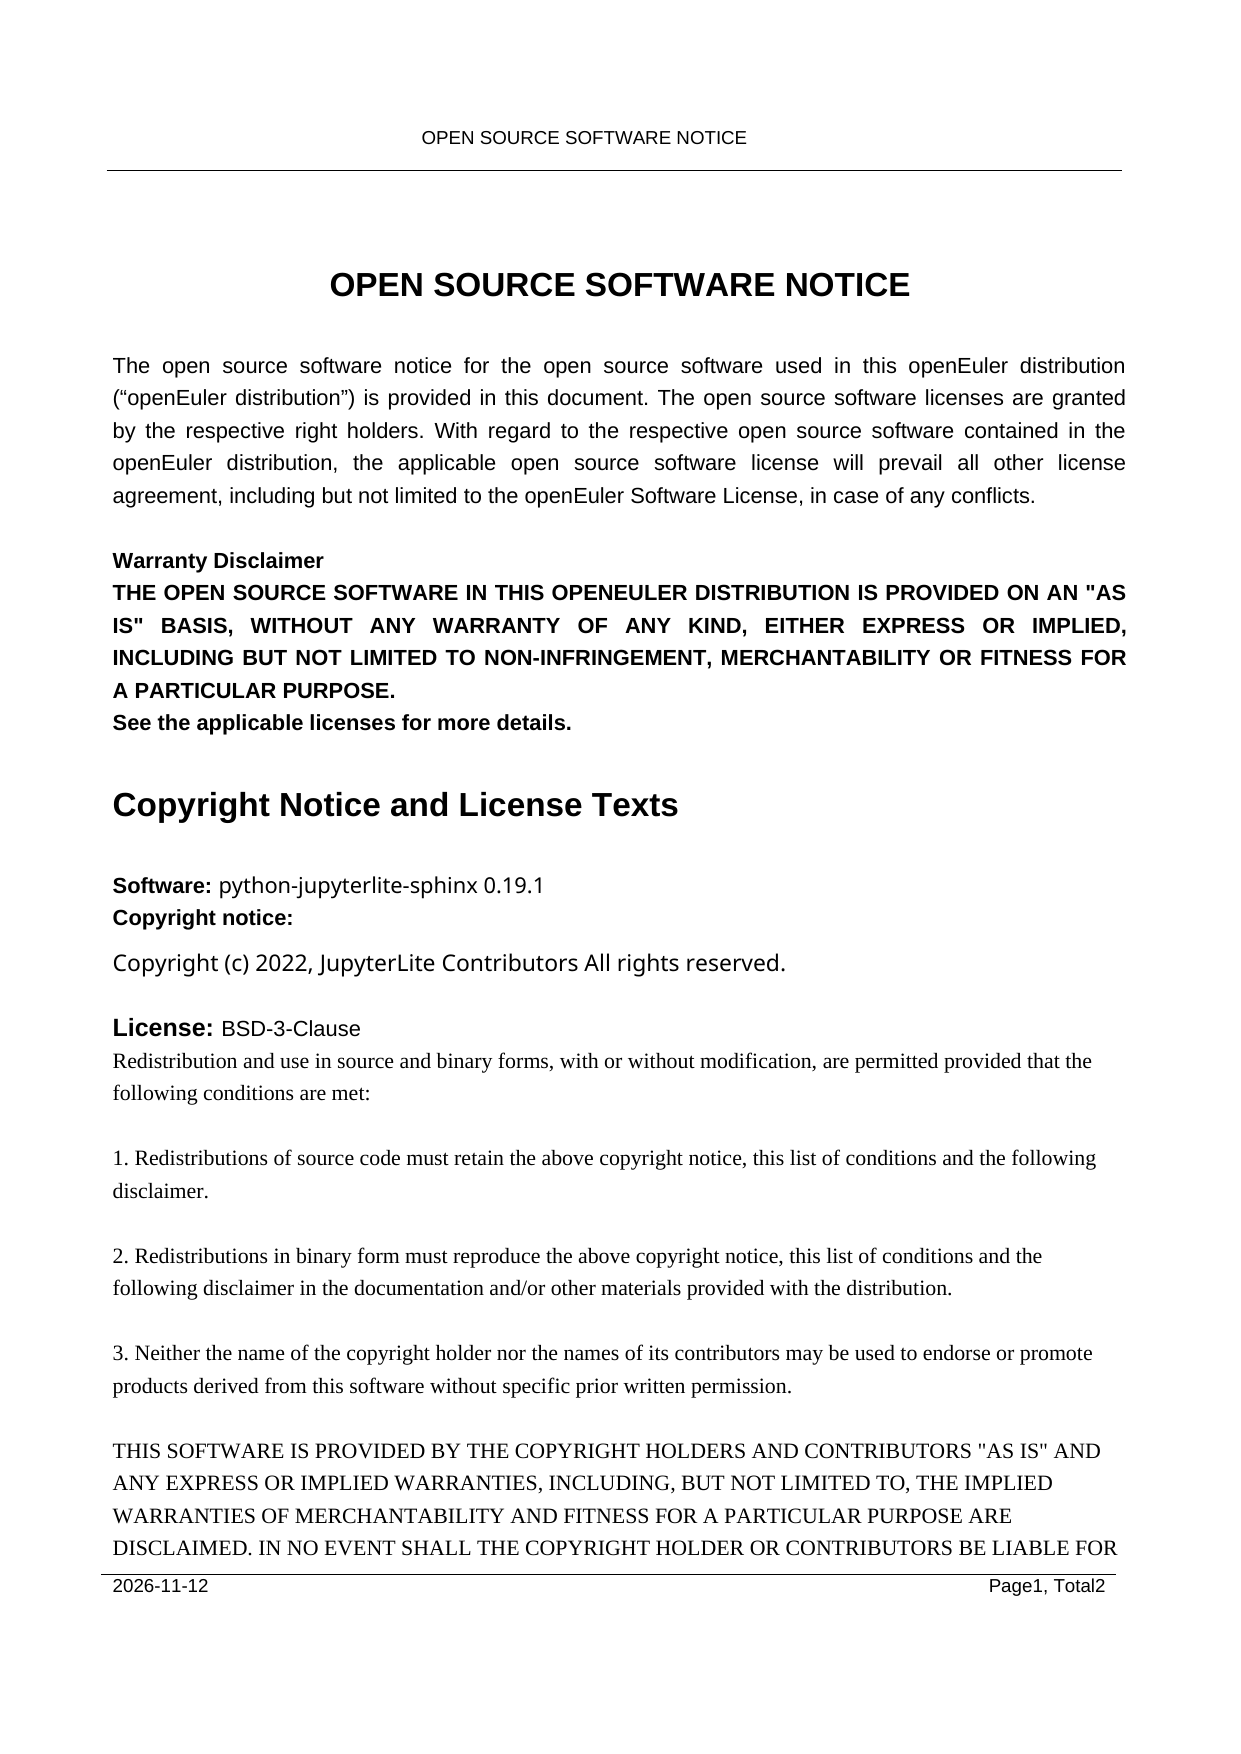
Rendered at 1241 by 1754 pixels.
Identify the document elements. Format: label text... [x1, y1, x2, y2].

text Copyright notice: [112, 901, 1128, 934]
text OPEN SOURCE SOFTWARE NOTICE [112, 251, 1128, 316]
title Software: python-jupyterlite-sphinx 0.19.1 [112, 869, 1128, 901]
text The open source software notice for the open source software used in this openEuler distribution (“openEuler distribution”) is provided in this document. The open source software licenses are granted by the respective right holders. With regard to the respective open source software contained in the openEuler distribution, the applicable open source software license will prevail all other license agreement, including but not limited to the openEuler Software License, in case of any conflicts. [112, 349, 1128, 511]
text License: BSD-3-Clause [112, 1012, 1128, 1044]
text Warranty Disclaimer [112, 544, 1128, 576]
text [112, 1044, 1128, 1564]
text Copyright (c) 2022, JupyterLite Contributors All rights reserved. [112, 947, 1128, 1012]
text THE OPEN SOURCE SOFTWARE IN THIS OPENEULER DISTRIBUTION IS PROVIDED ON AN "AS IS" BASIS, WITHOUT ANY WARRANTY OF ANY KIND, EITHER EXPRESS OR IMPLIED, INCLUDING BUT NOT LIMITED TO NON-INFRINGEMENT, MERCHANTABILITY OR FITNESS FOR A PARTICULAR PURPOSE. See the applicable licenses for more details. [112, 576, 1128, 739]
text Copyright Notice and License Texts [112, 771, 1128, 836]
